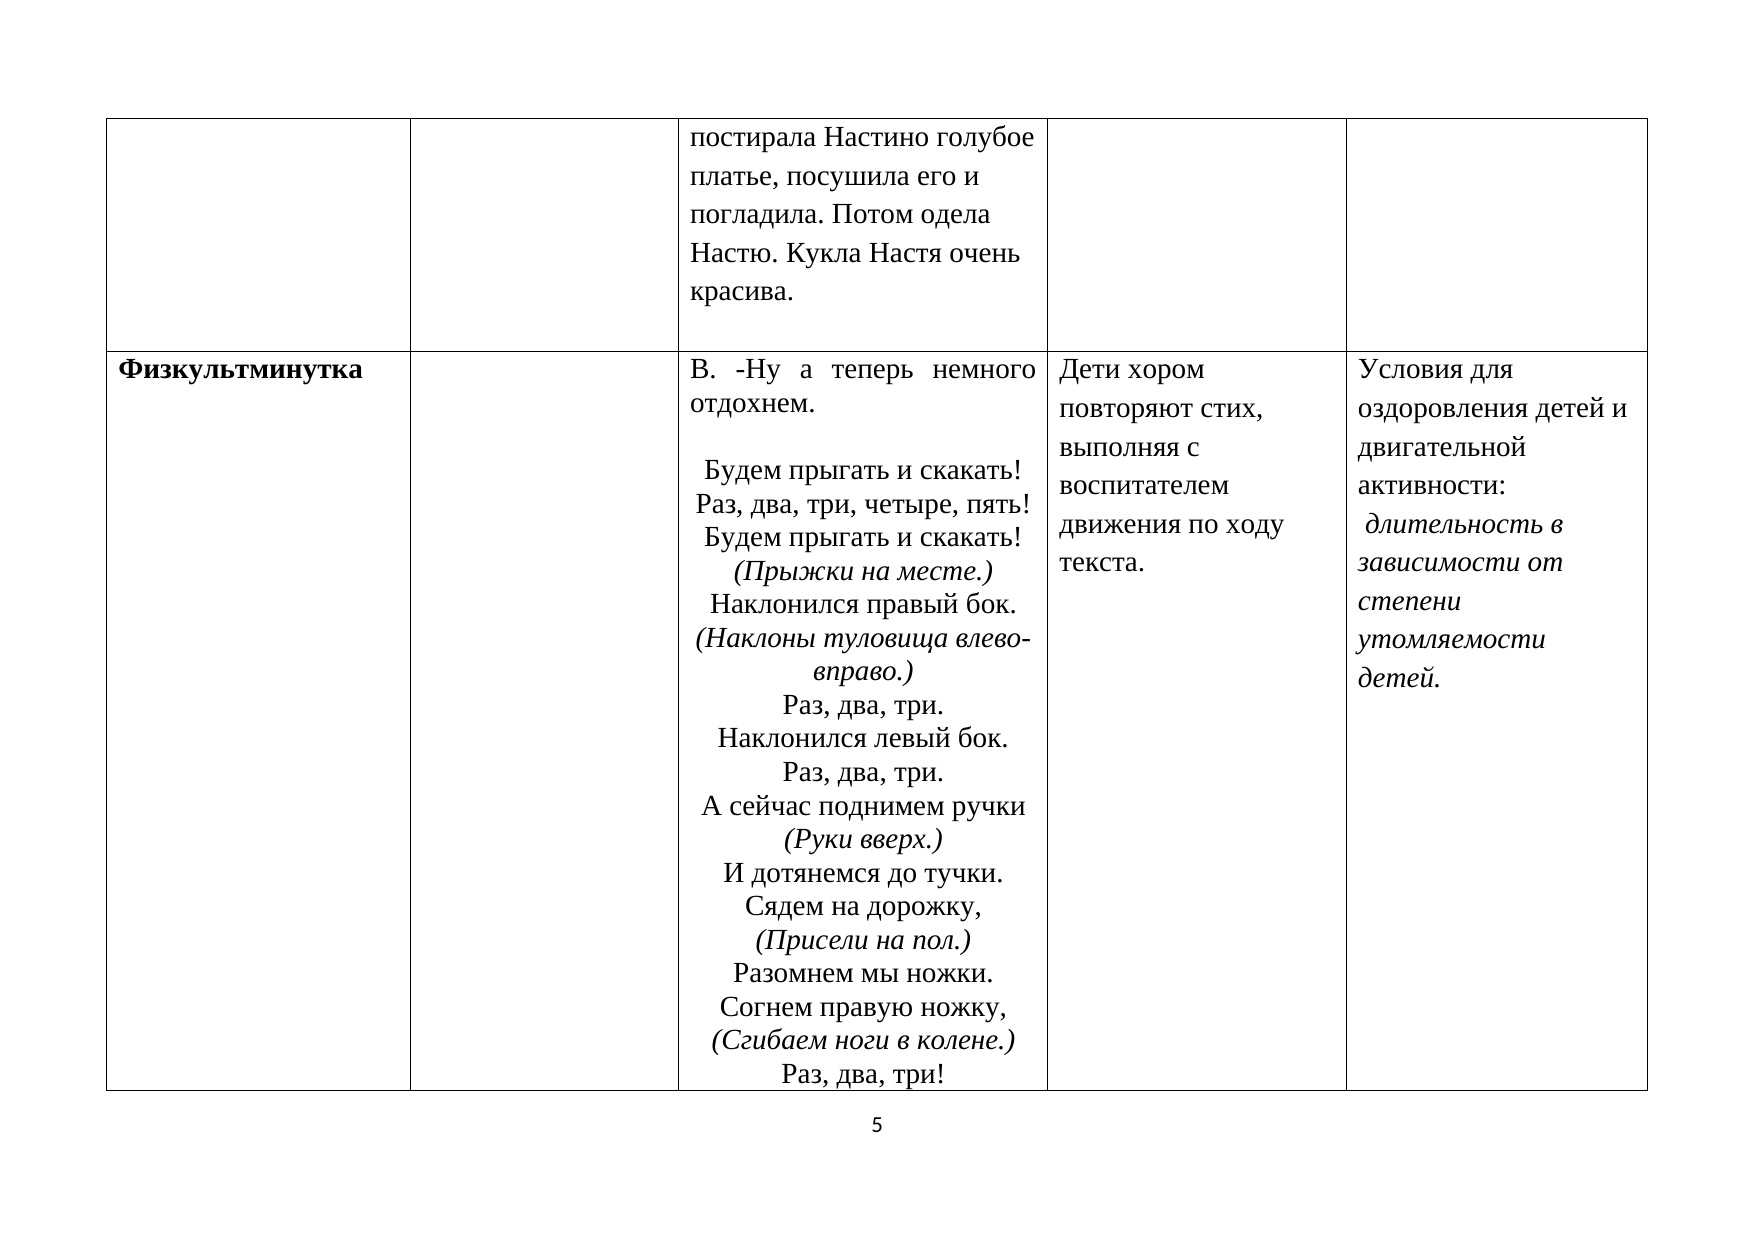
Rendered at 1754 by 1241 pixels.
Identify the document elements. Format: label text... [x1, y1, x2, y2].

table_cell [1048, 352, 1346, 1089]
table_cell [1347, 352, 1647, 1089]
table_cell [107, 119, 410, 351]
table_cell [411, 352, 678, 1089]
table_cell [411, 119, 678, 351]
table_cell Физкультминутка [107, 352, 410, 1089]
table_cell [679, 352, 1047, 1089]
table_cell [679, 119, 1047, 351]
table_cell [1048, 119, 1346, 351]
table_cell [1347, 119, 1647, 351]
